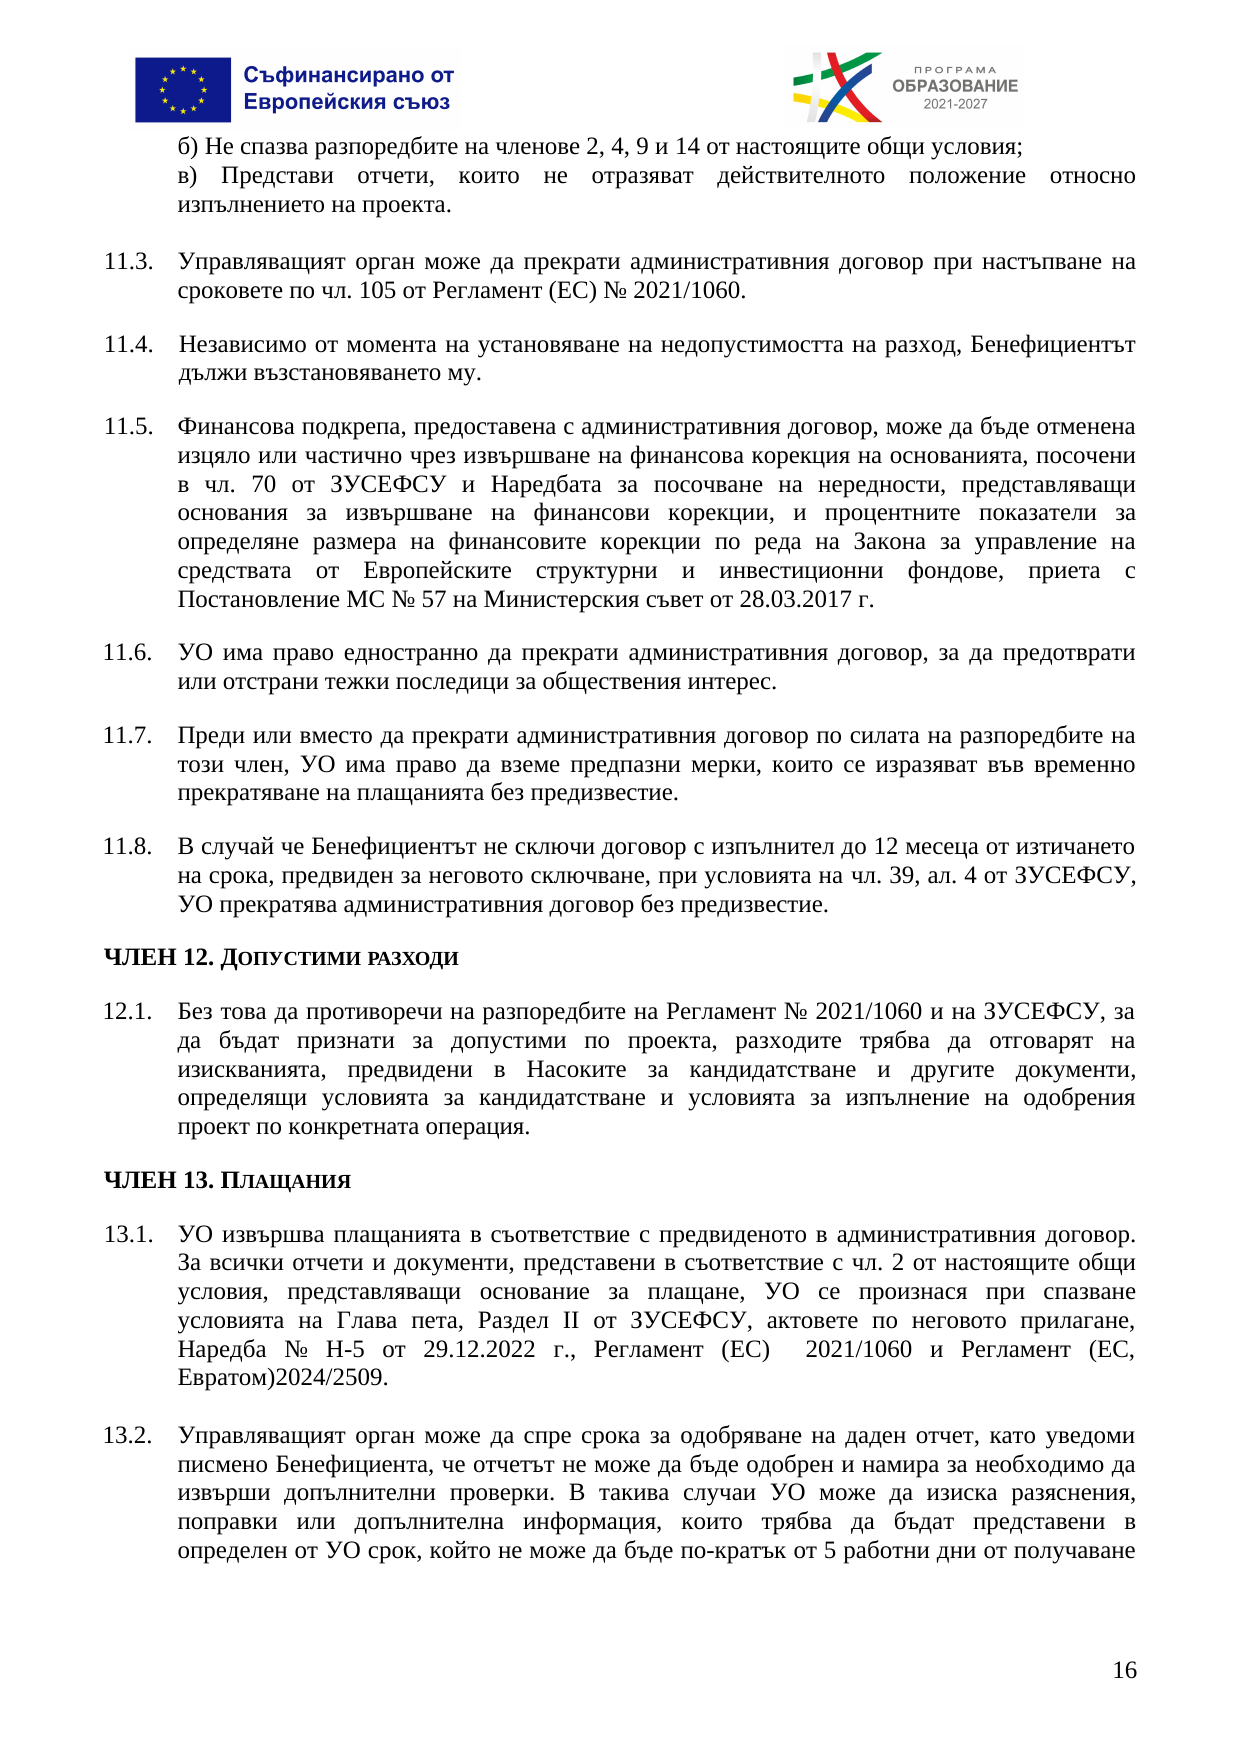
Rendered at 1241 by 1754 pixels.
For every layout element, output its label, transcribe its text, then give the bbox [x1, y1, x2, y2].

list б) Не спазва разпоредбите на членове 2, 4, 9 и 14 от настоящите общи условия; [177, 131, 1137, 160]
list в) Представи отчети, които не отразяват действителното положение относно изпълнението на проекта. [177, 160, 1137, 217]
picture [783, 44, 1024, 129]
list 11.7. Преди или вместо да прекрати административния договор по силата на разпоредбите на този член, УО има право да вземе предпазни мерки, които се изразяват във временно прекратяване на плащанията без предизвестие. [102, 720, 1137, 806]
picture [126, 48, 462, 131]
subtitle ЧЛЕН 13. Плащания [103, 1165, 1137, 1194]
text 11.4. Независимо от момента на установяване на недопустимостта на разход, Бенефициентът дължи възстановяването му. [103, 329, 1137, 386]
list 11.6. УО има право едностранно да прекрати административния договор, за да предотврати или отстрани тежки последици за обществения интерес. [102, 637, 1137, 695]
text 13.1. УО извършва плащанията в съответствие с предвиденото в административния договор. За всички отчети и документи, представени в съответствие с чл. 2 от настоящите общи условия, представляващи основание за плащане, УО се произнася при спазване условията на Глава пета, Раздел II от ЗУСЕФСУ, актовете по неговото прилагане, Наредба № Н-5 от 29.12.2022 г., Регламент (ЕС) 2021/1060 и Регламент (ЕС, Евратом)2024/2509. [103, 1219, 1137, 1391]
list 12.1. Без това да противоречи на разпоредбите на Регламент № 2021/1060 и на ЗУСЕФСУ, за да бъдат признати за допустими по проекта, разходите трябва да отговарят на изискванията, предвидени в Насоките за кандидатстване и другите документи, определящи условията за кандидатстване и условията за изпълнение на одобрения проект по конкретната операция. [102, 996, 1137, 1140]
list 11.5. Финансова подкрепа, предоставена с административния договор, може да бъде отменена изцяло или частично чрез извършване на финансова корекция на основанията, посочени в чл. 70 от ЗУСЕФСУ и Наредбата за посочване на нередности, представляващи основания за извършване на финансови корекции, и процентните показатели за определяне размера на финансовите корекции по реда на Закона за управление на средствата от Европейските структурни и инвестиционни фондове, приета с Постановление МС № 57 на Министерския съвет от 28.03.2017 г. [103, 411, 1137, 612]
list 11.8. В случай че Бенефициентът не сключи договор с изпълнител до 12 месеца от изтичането на срока, предвиден за неговото сключване, при условията на чл. 39, ал. 4 от ЗУСЕФСУ, УО прекратява административния договор без предизвестие. [102, 831, 1137, 917]
subtitle ЧЛЕН 12. Допустими разходи [103, 942, 1137, 971]
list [102, 1420, 1137, 1564]
list 11.3. Управляващият орган може да прекрати административния договор при настъпване на сроковете по чл. 105 от Регламент (ЕС) № 2021/1060. [103, 246, 1137, 304]
